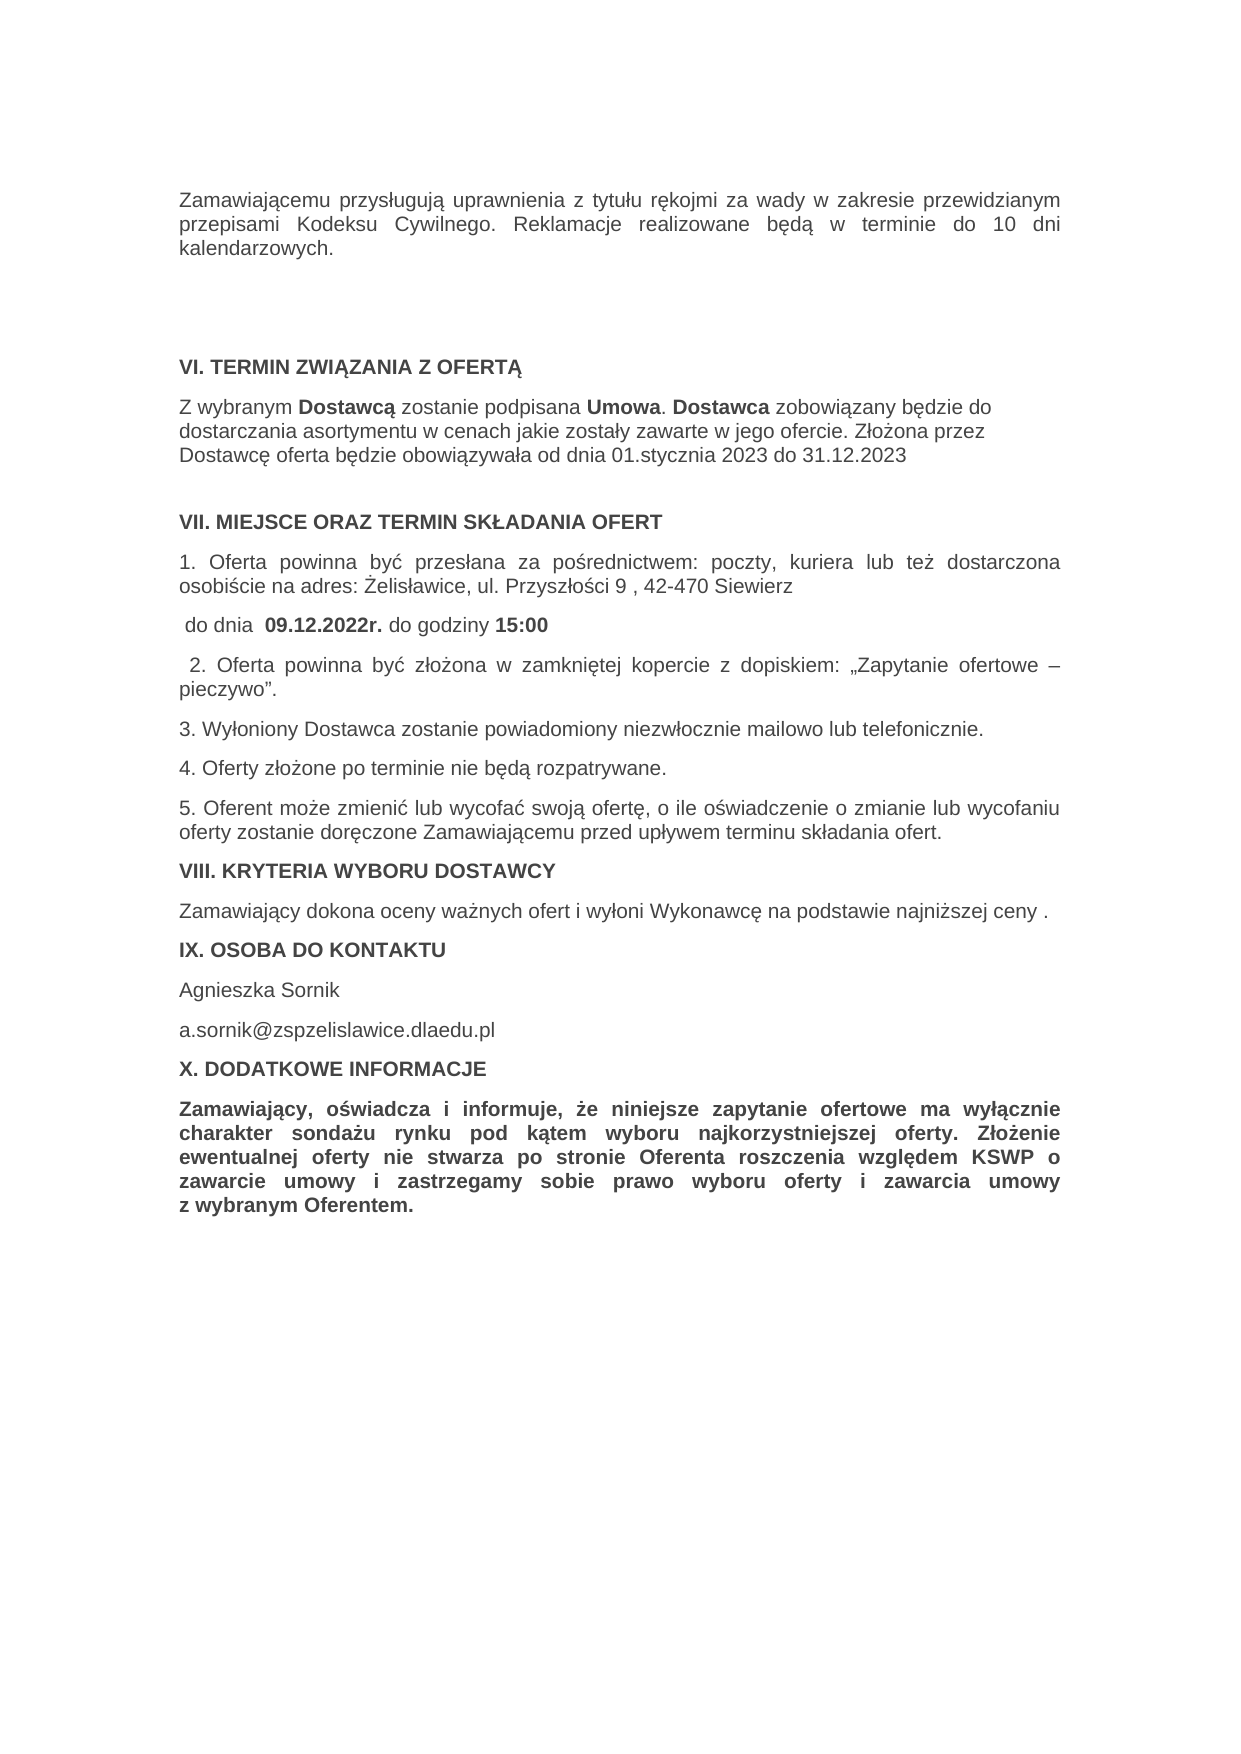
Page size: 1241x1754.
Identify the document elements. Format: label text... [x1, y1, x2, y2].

text Zamawiający, oświadcza i informuje, że niniejsze zapytanie ofertowe ma wyłącznie charakter sondażu rynku pod kątem wyboru najkorzystniejszej oferty. Złożenie ewentualnej oferty nie stwarza po stronie Oferenta roszczenia względem KSWP o zawarcie umowy i zastrzegamy sobie prawo wyboru oferty i zawarcia umowy z wybranym Oferentem. [179, 1097, 1061, 1216]
text do dnia 09.12.2022r. do godziny 15:00 [179, 613, 1061, 637]
text 2. Oferta powinna być złożona w zamkniętej kopercie z dopiskiem: „Zapytanie ofertowe –pieczywo”. [179, 653, 1061, 701]
text Zamawiający dokona oceny ważnych ofert i wyłoni Wykonawcę na podstawie najniższej ceny . [179, 899, 1061, 923]
text Z wybranym Dostawcą zostanie podpisana Umowa. Dostawca zobowiązany będzie do dostarczania asortymentu w cenach jakie zostały zawarte w jego ofercie. Złożona przez Dostawcę oferta będzie obowiązywała od dnia 01.stycznia 2023 do 31.12.2023 [179, 394, 1061, 494]
text a.sornik@zspzelislawice.dlaedu.pl [179, 1017, 1061, 1041]
text VIII. KRYTERIA WYBORU DOSTAWCY [179, 859, 1061, 883]
text VII. MIEJSCE ORAZ TERMIN SKŁADANIA OFERT [179, 510, 1061, 534]
text Agnieszka Sornik [179, 978, 1061, 1002]
text VI. TERMIN ZWIĄZANIA Z OFERTĄ [179, 355, 1061, 379]
text X. DODATKOWE INFORMACJE [179, 1057, 1061, 1081]
text 3. Wyłoniony Dostawca zostanie powiadomiony niezwłocznie mailowo lub telefonicznie. [179, 716, 1061, 740]
text 5. Oferent może zmienić lub wycofać swoją ofertę, o ile oświadczenie o zmianie lub wycofaniu oferty zostanie doręczone Zamawiającemu przed upływem terminu składania ofert. [179, 796, 1061, 843]
text IX. OSOBA DO KONTAKTU [179, 938, 1061, 962]
text 1. Oferta powinna być przesłana za pośrednictwem: poczty, kuriera lub też dostarczona osobiście na adres: Żelisławice, ul. Przyszłości 9 , 42-470 Siewierz [179, 550, 1061, 598]
text Zamawiającemu przysługują uprawnienia z tytułu rękojmi za wady w zakresie przewidzianym przepisami Kodeksu Cywilnego. Reklamacje realizowane będą w terminie do 10 dni kalendarzowych. [179, 188, 1061, 260]
text 4. Oferty złożone po terminie nie będą rozpatrywane. [179, 756, 1061, 780]
